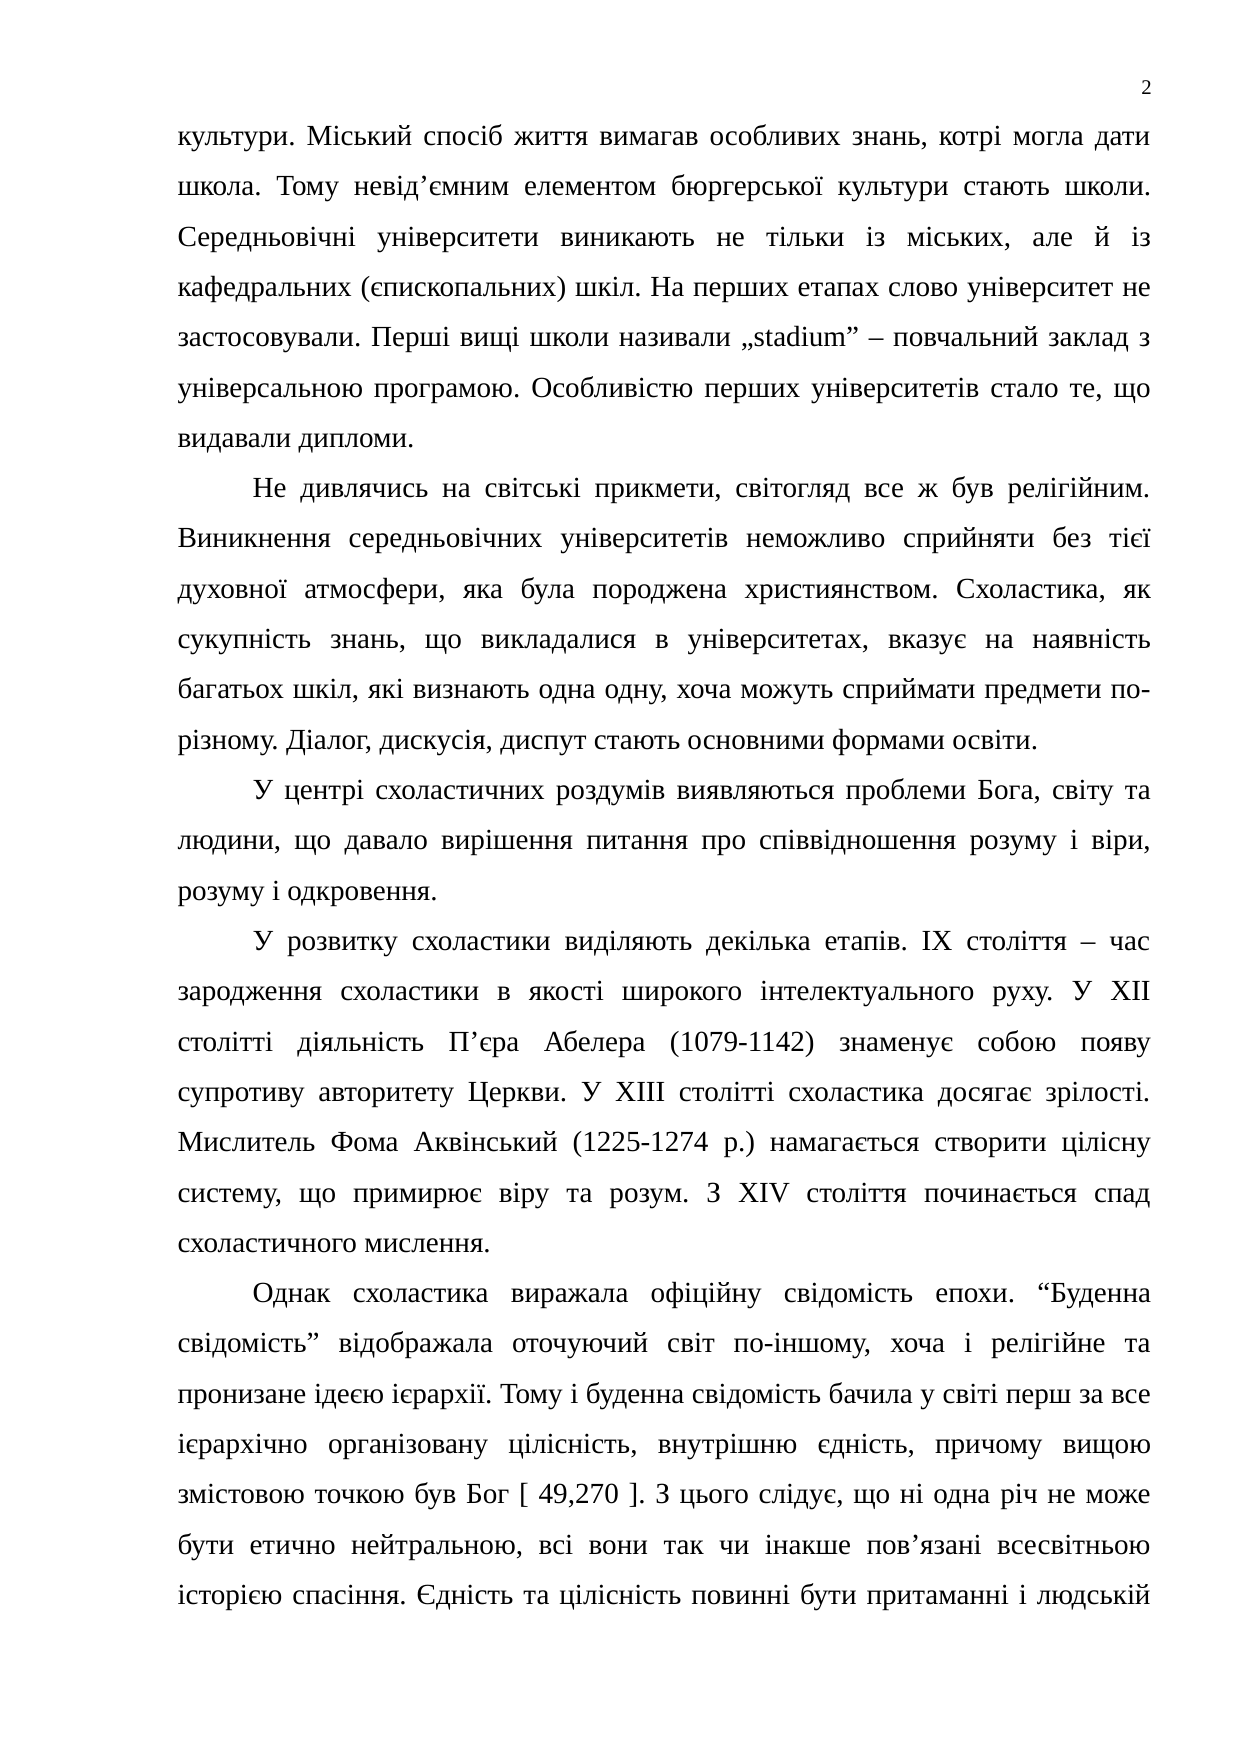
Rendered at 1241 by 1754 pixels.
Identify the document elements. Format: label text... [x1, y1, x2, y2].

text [177, 1275, 1152, 1611]
text У розвитку схоластики виділяють декілька етапів. ІХ століття – час зародження схоластики в якості широкого інтелектуального руху. У ХІІ столітті діяльність П’єра Абелера (1079-1142) знаменує собою появу супротиву авторитету Церкви. У ХІІІ столітті схоластика досягає зрілості. Мислитель Фома Аквінський (1225-1274 р.) намагається створити цілісну систему, що примирює віру та розум. З XIV століття починається спад схоластичного мислення. [177, 923, 1152, 1258]
text У центрі схоластичних роздумів виявляються проблеми Бога, світу та людини, що давало вирішення питання про співвідношення розуму і віри, розуму і одкровення. [177, 772, 1152, 906]
text Не дивлячись на світські прикмети, світогляд все ж був релігійним. Виникнення середньовічних університетів неможливо сприйняти без тієї духовної атмосфери, яка була породжена християнством. Схоластика, як сукупність знань, що викладалися в університетах, вказує на наявність багатьох шкіл, які визнають одна одну, хоча можуть сприймати предмети по-різному. Діалог, дискусія, диспут стають основними формами освіти. [177, 470, 1152, 755]
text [177, 118, 1152, 453]
